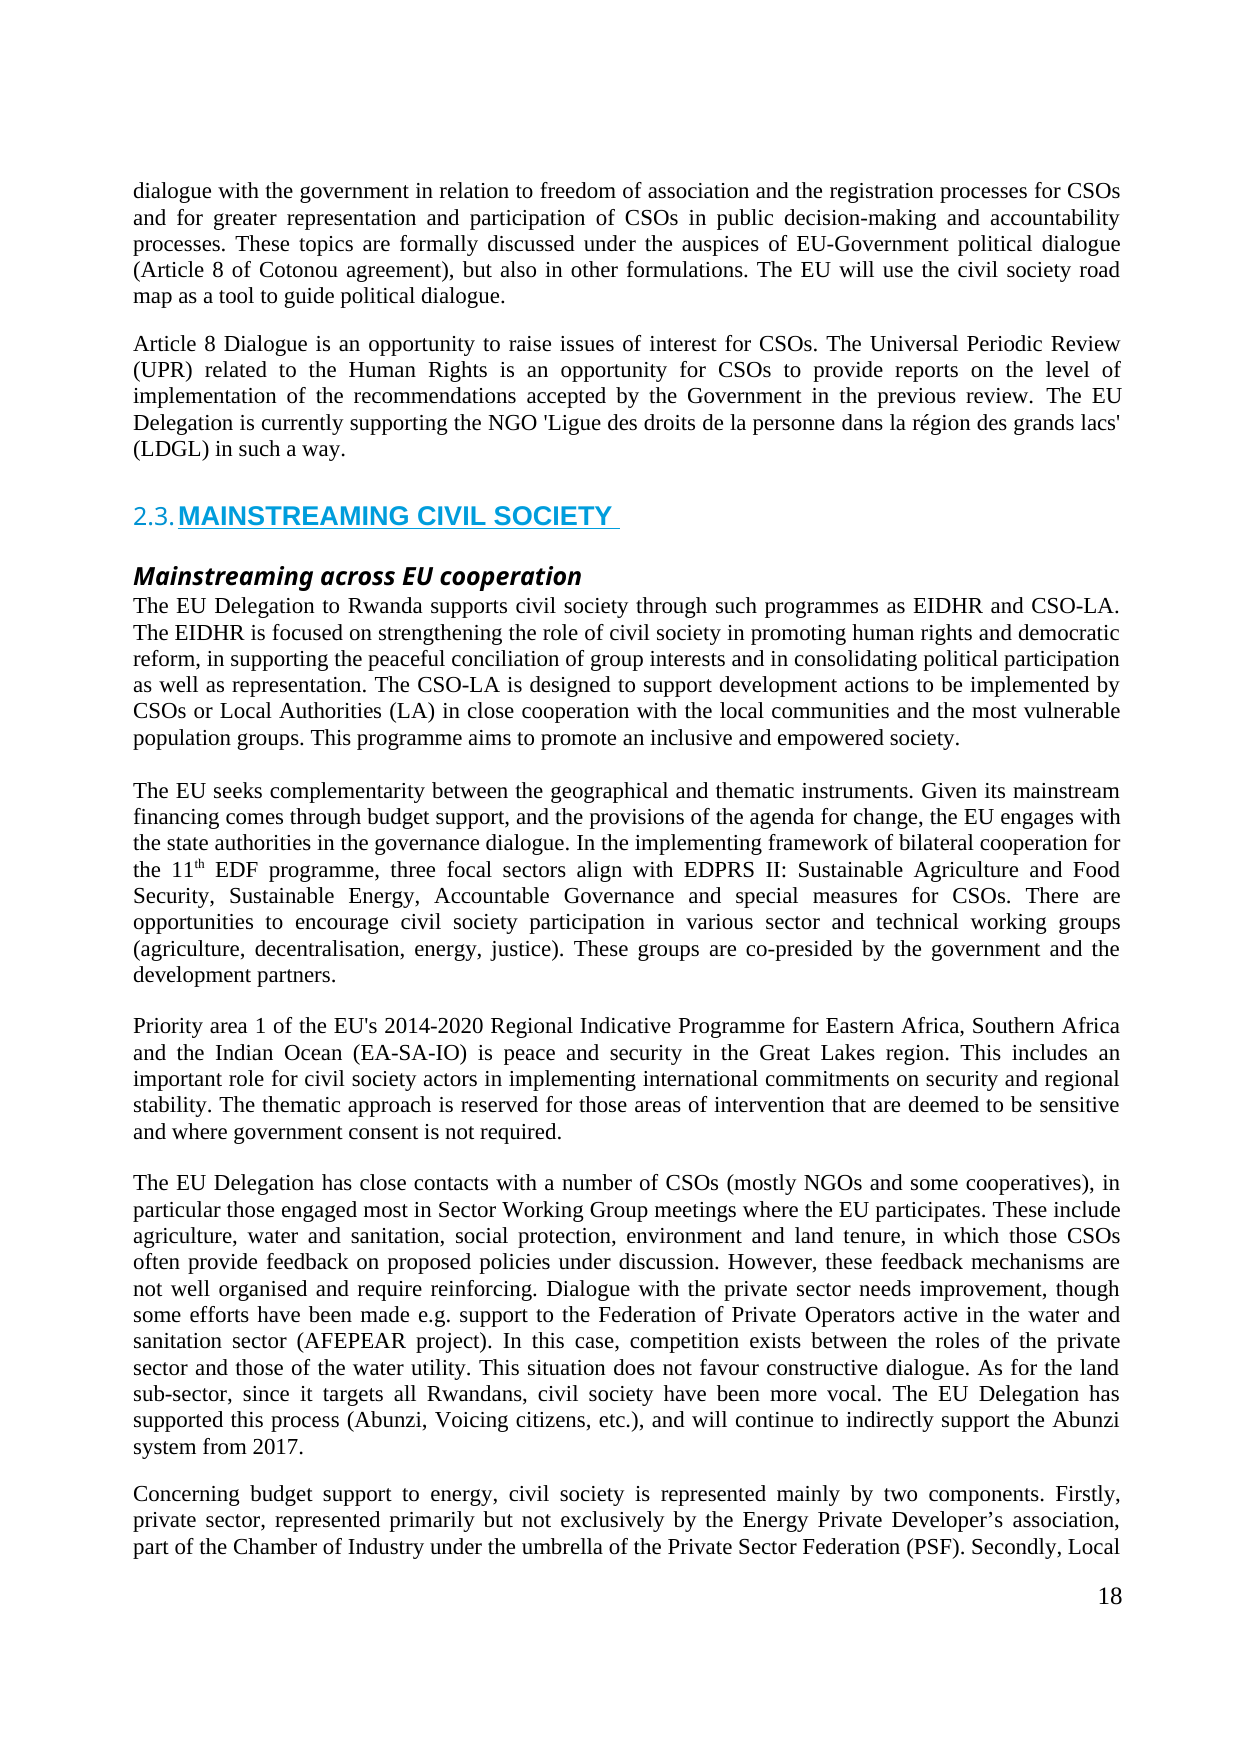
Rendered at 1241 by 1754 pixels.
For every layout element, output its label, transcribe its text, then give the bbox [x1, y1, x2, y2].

text The EU seeks complementarity between the geographical and thematic instruments. Given its mainstream financing comes through budget support, and the provisions of the agenda for change, the EU engages with the state authorities in the governance dialogue. In the implementing framework of bilateral cooperation for the 11th EDF programme, three focal sectors align with EDPRS II: Sustainable Agriculture and Food Security, Sustainable Energy, Accountable Governance and special measures for CSOs. There are opportunities to encourage civil society participation in various sector and technical working groups (agriculture, decentralisation, energy, justice). These groups are co-presided by the government and the development partners. [133, 777, 1122, 987]
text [133, 177, 1122, 309]
text The EU Delegation has close contacts with a number of CSOs (mostly NGOs and some cooperatives), in particular those engaged most in Sector Working Group meetings where the EU participates. These include agriculture, water and sanitation, social protection, environment and land tenure, in which those CSOs often provide feedback on proposed policies under discussion. However, these feedback mechanisms are not well organised and require reinforcing. Dialogue with the private sector needs improvement, though some efforts have been made e.g. support to the Federation of Private Operators active in the water and sanitation sector (AFEPEAR project). In this case, competition exists between the roles of the private sector and those of the water utility. This situation does not favour constructive dialogue. As for the land sub-sector, since it targets all Rwandans, civil society have been more vocal. The EU Delegation has supported this process (Abunzi, Voicing citizens, etc.), and will continue to indirectly support the Abunzi system from 2017. [133, 1169, 1122, 1459]
text Article 8 Dialogue is an opportunity to raise issues of interest for CSOs. The Universal Periodic Review (UPR) related to the Human Rights is an opportunity for CSOs to provide reports on the level of implementation of the recommendations accepted by the Government in the previous review. The EU Delegation is currently supporting the NGO 'Ligue des droits de la personne dans la région des grands lacs' (LDGL) in such a way. [133, 330, 1122, 462]
subtitle Mainstreaming across EU cooperation [133, 558, 1122, 592]
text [133, 1480, 1122, 1559]
text Priority area 1 of the EU's 2014-2020 Regional Indicative Programme for Eastern Africa, Southern Africa and the Indian Ocean (EA-SA-IO) is peace and security in the Great Lakes region. This includes an important role for civil society actors in implementing international commitments on security and regional stability. The thematic approach is reserved for those areas of intervention that are deemed to be sensitive and where government consent is not required. [133, 1012, 1122, 1144]
subtitle MAINSTREAMING CIVIL SOCIETY [133, 499, 1122, 533]
text The EU Delegation to Rwanda supports civil society through such programmes as EIDHR and CSO-LA. The EIDHR is focused on strengthening the role of civil society in promoting human rights and democratic reform, in supporting the peaceful conciliation of group interests and in consolidating political participation as well as representation. The CSO-LA is designed to support development actions to be implemented by CSOs or Local Authorities (LA) in close cooperation with the local communities and the most vulnerable population groups. This programme aims to promote an inclusive and empowered society. [133, 592, 1122, 750]
